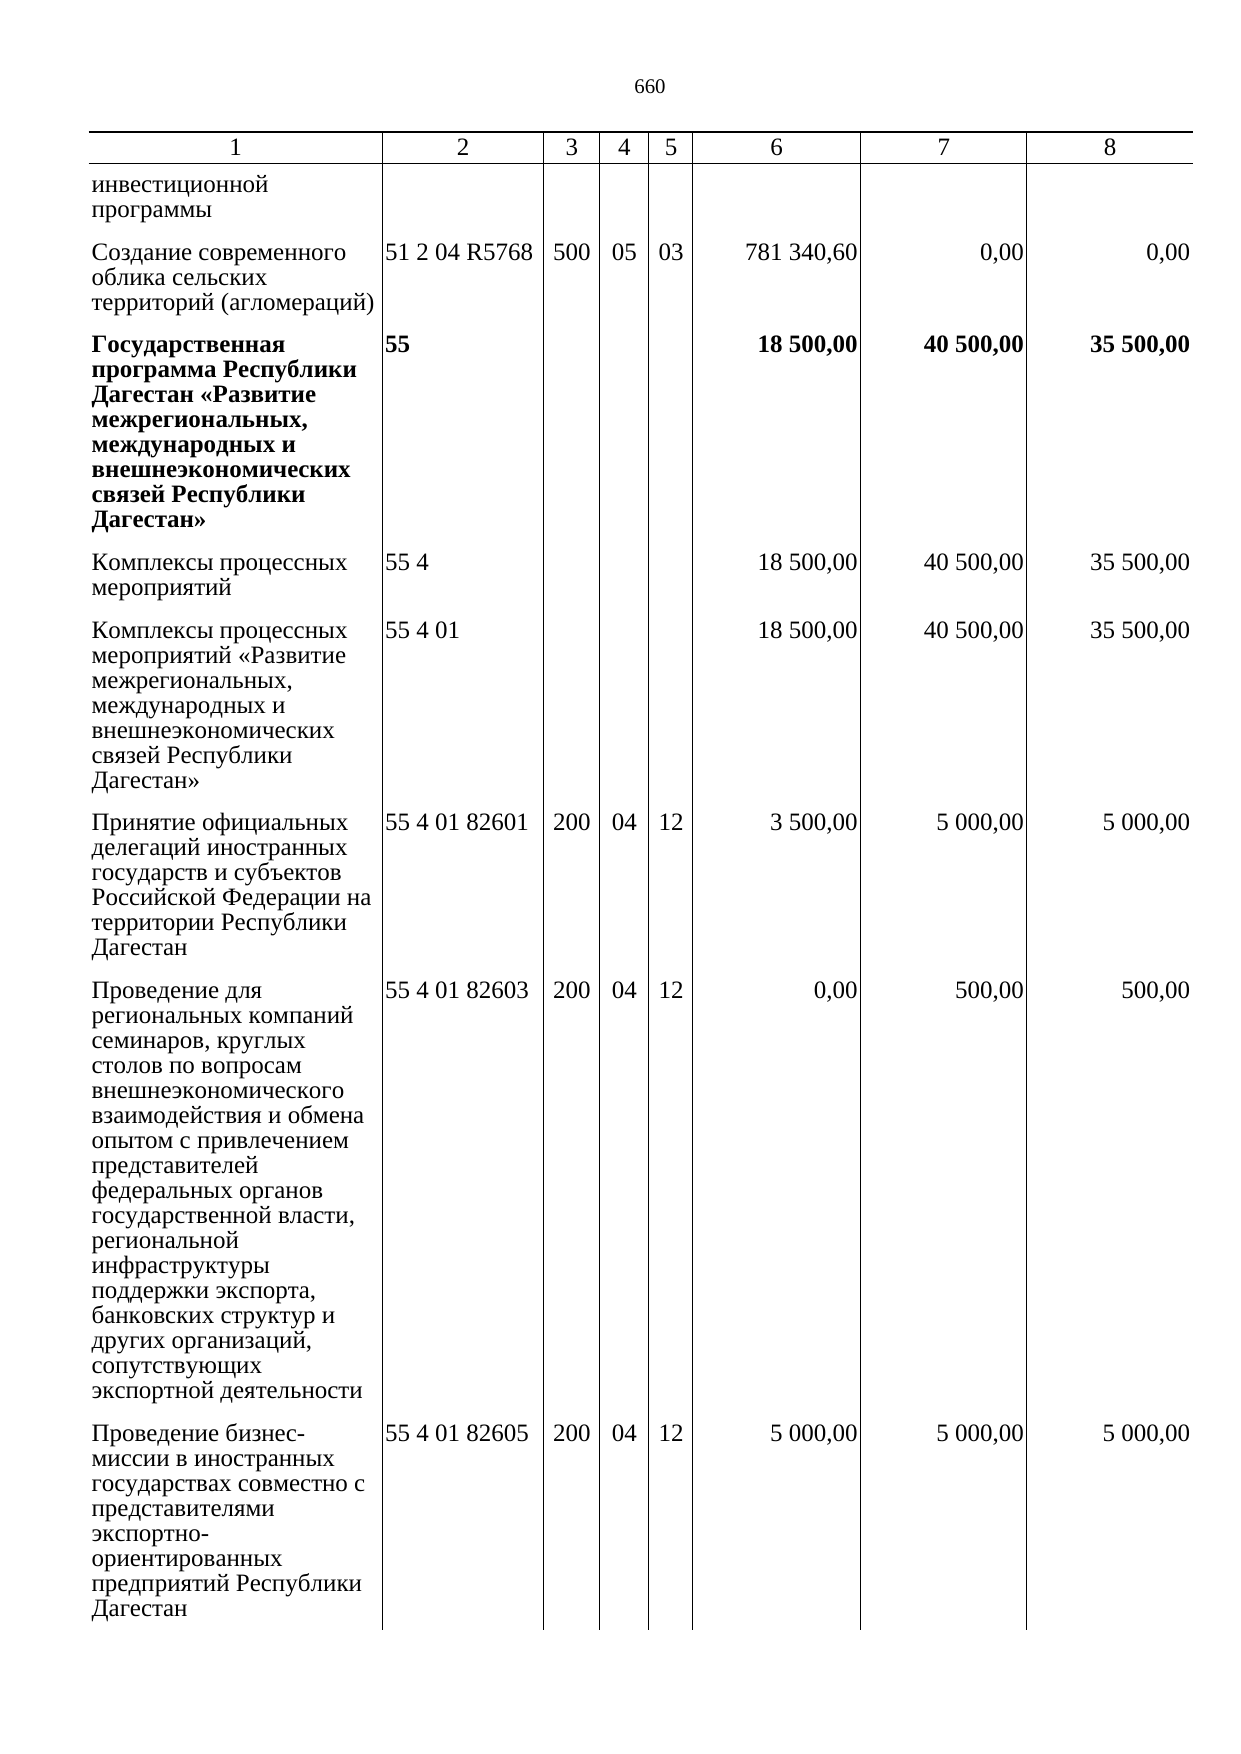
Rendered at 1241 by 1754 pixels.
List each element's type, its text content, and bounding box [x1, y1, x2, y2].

table_header 8 [1027, 133, 1193, 163]
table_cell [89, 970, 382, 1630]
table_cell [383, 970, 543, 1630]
table_header 7 [861, 133, 1026, 163]
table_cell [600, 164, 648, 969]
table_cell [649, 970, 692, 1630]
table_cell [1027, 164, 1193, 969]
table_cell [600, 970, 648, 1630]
table_header 2 [383, 133, 543, 163]
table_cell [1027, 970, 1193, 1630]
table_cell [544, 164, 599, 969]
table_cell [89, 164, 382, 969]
table_header 6 [693, 133, 860, 163]
table_header 4 [600, 133, 648, 163]
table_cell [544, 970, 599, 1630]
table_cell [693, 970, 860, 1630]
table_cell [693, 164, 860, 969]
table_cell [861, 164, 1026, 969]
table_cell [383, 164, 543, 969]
table_header 3 [544, 133, 599, 163]
table_header 5 [649, 133, 692, 163]
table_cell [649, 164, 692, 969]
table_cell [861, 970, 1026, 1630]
table_header 1 [89, 133, 382, 163]
